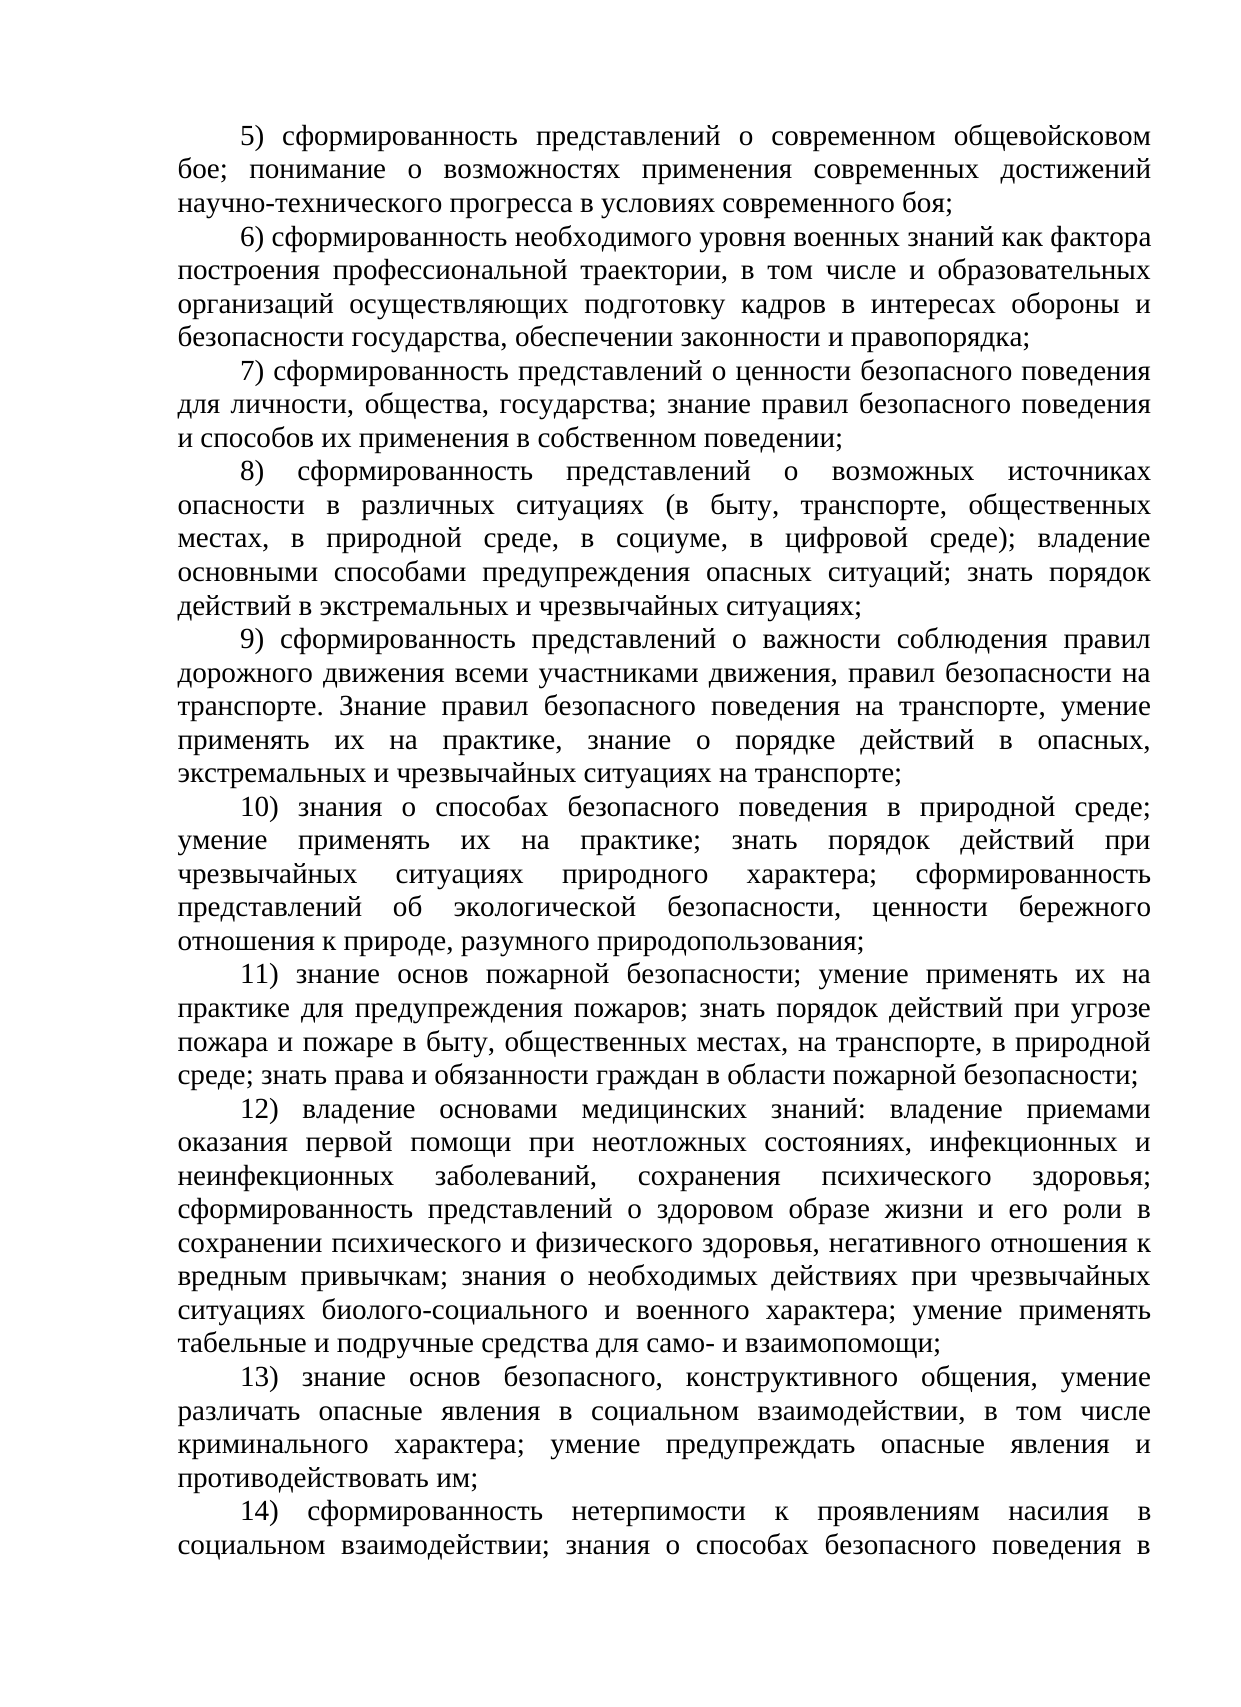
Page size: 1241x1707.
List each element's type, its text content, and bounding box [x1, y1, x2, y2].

text 8) сформированность представлений о возможных источниках опасности в различных ситуациях (в быту, транспорте, общественных местах, в природной среде, в социуме, в цифровой среде); владение основными способами предупреждения опасных ситуаций; знать порядок действий в экстремальных и чрезвычайных ситуациях; [177, 453, 1152, 621]
text 10) знания о способах безопасного поведения в природной среде; умение применять их на практике; знать порядок действий при чрезвычайных ситуациях природного характера; сформированность представлений об экологической безопасности, ценности бережного отношения к природе, разумного природопользования; [177, 789, 1152, 957]
text 12) владение основами медицинских знаний: владение приемами оказания первой помощи при неотложных состояниях, инфекционных и неинфекционных заболеваний, сохранения психического здоровья; сформированность представлений о здоровом образе жизни и его роли в сохранении психического и физического здоровья, негативного отношения к вредным привычкам; знания о необходимых действиях при чрезвычайных ситуациях биолого-социального и военного характера; умение применять табельные и подручные средства для само- и взаимопомощи; [177, 1091, 1152, 1359]
text 13) знание основ безопасного, конструктивного общения, умение различать опасные явления в социальном взаимодействии, в том числе криминального характера; умение предупреждать опасные явления и противодействовать им; [177, 1359, 1152, 1493]
text 6) сформированность необходимого уровня военных знаний как фактора построения профессиональной траектории, в том числе и образовательных организаций осуществляющих подготовку кадров в интересах обороны и безопасности государства, обеспечении законности и правопорядка; [177, 219, 1152, 353]
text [177, 1493, 1152, 1560]
text 9) сформированность представлений о важности соблюдения правил дорожного движения всеми участниками движения, правил безопасности на транспорте. Знание правил безопасного поведения на транспорте, умение применять их на практике, знание о порядке действий в опасных, экстремальных и чрезвычайных ситуациях на транспорте; [177, 621, 1152, 789]
text 7) сформированность представлений о ценности безопасного поведения для личности, общества, государства; знание правил безопасного поведения и способов их применения в собственном поведении; [177, 353, 1152, 453]
text 11) знание основ пожарной безопасности; умение применять их на практике для предупреждения пожаров; знать порядок действий при угрозе пожара и пожаре в быту, общественных местах, на транспорте, в природной среде; знать права и обязанности граждан в области пожарной безопасности; [177, 957, 1152, 1091]
text 5) сформированность представлений о современном общевойсковом бое; понимание о возможностях применения современных достижений научно-технического прогресса в условиях современного боя; [177, 118, 1152, 219]
